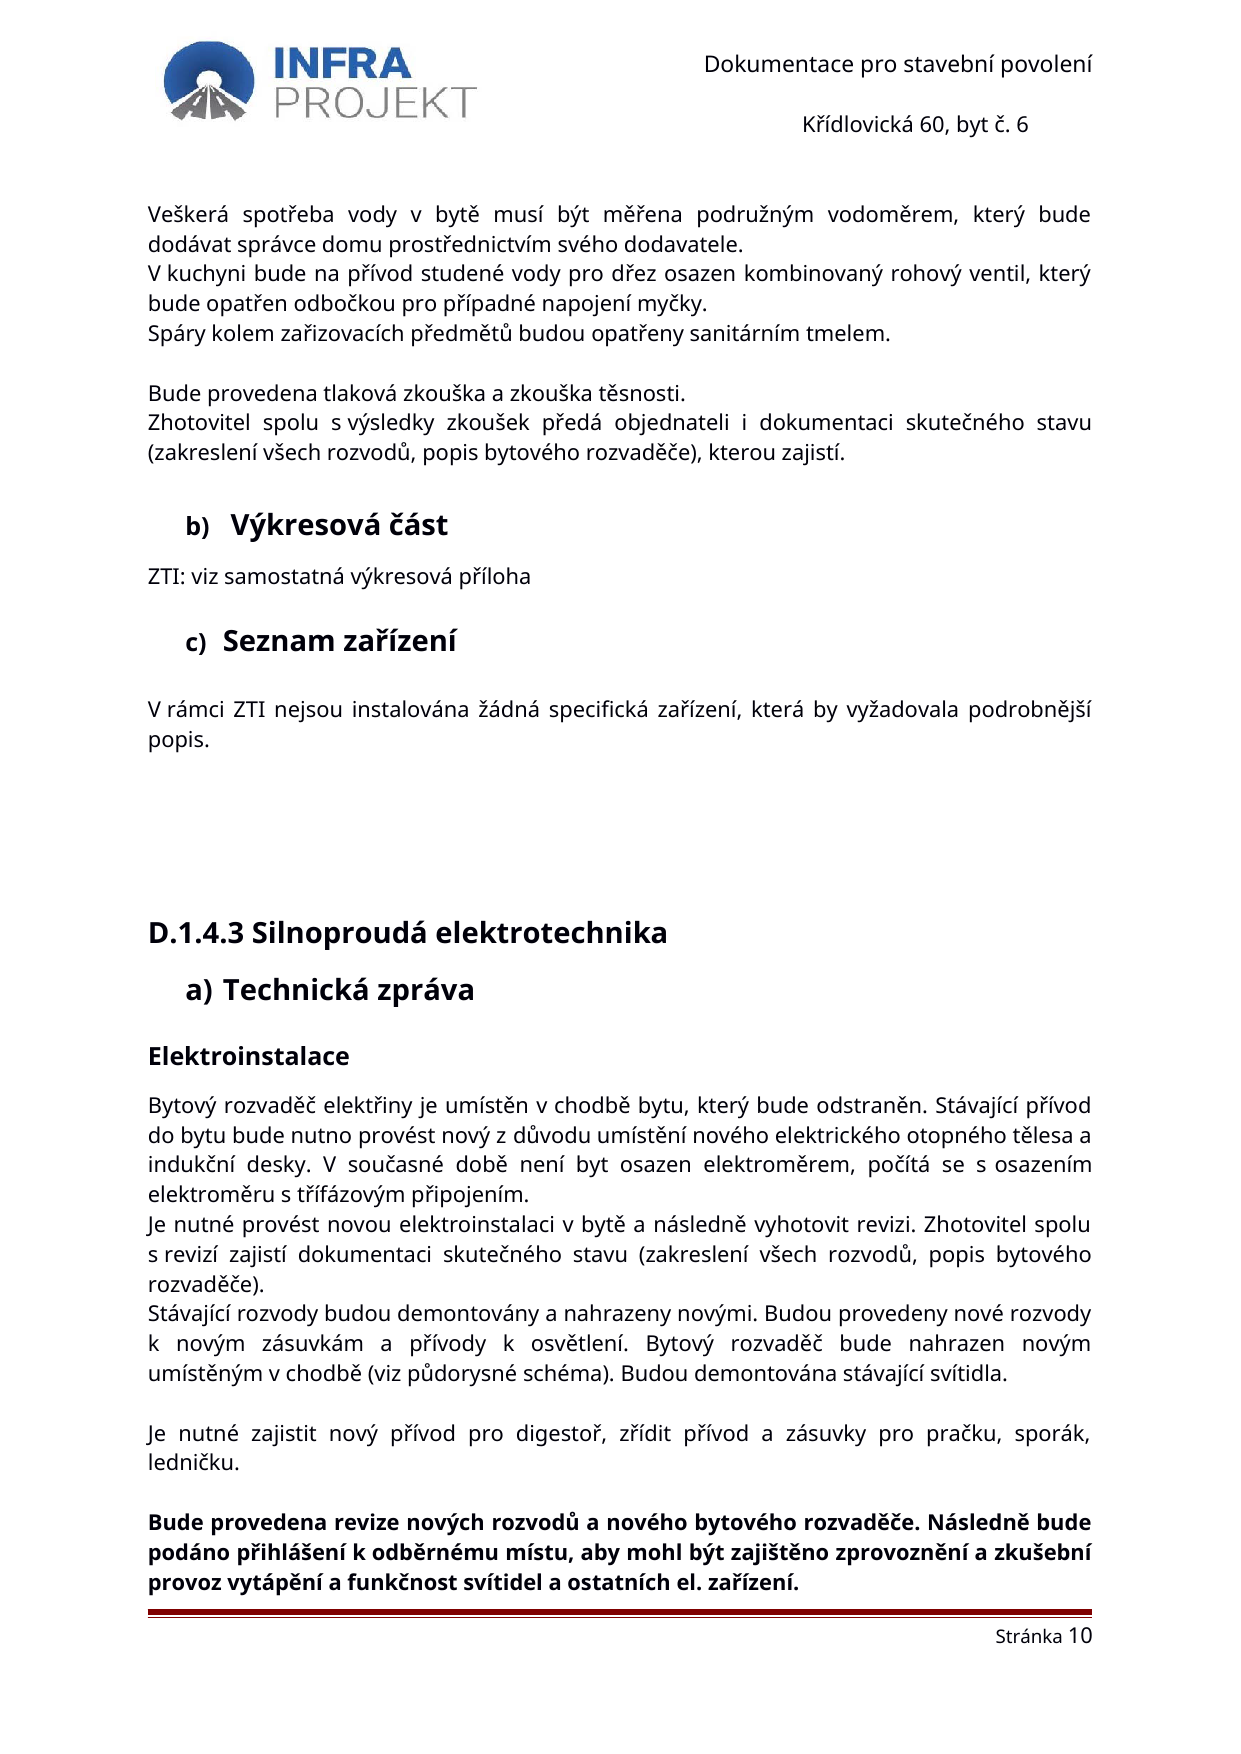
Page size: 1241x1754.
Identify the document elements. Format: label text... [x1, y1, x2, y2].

text Bude provedena tlaková zkouška a zkouška těsnosti. [148, 378, 1092, 407]
text Spáry kolem zařizovacích předmětů budou opatřeny sanitárním tmelem. [148, 318, 1092, 348]
text Bude provedena revize nových rozvodů a nového bytového rozvaděče. Následně bude podáno přihlášení k odběrnému místu, aby mohl být zajištěno zprovoznění a zkušební provoz vytápění a funkčnost svítidel a ostatních el. zařízení. [148, 1507, 1092, 1596]
list Seznam zařízení [185, 620, 1092, 660]
text D.1.4.3 Silnoproudá elektrotechnika [148, 912, 1092, 952]
text Je nutné zajistit nový přívod pro digestoř, zřídit přívod a zásuvky pro pračku, sporák, ledničku. [148, 1417, 1092, 1477]
text Stávající rozvody budou demontovány a nahrazeny novými. Budou provedeny nové rozvody k novým zásuvkám a přívody k osvětlení. Bytový rozvaděč bude nahrazen novým umístěným v chodbě (viz půdorysné schéma). Budou demontována stávající svítidla. [148, 1298, 1092, 1388]
text Veškerá spotřeba vody v bytě musí být měřena podružným vodoměrem, který bude dodávat správce domu prostřednictvím svého dodavatele. [148, 199, 1092, 258]
text Bytový rozvaděč elektřiny je umístěn v chodbě bytu, který bude odstraněn. Stávající přívod do bytu bude nutno provést nový z důvodu umístění nového elektrického otopného tělesa a indukční desky. V současné době není byt osazen elektroměrem, počítá se s osazením elektroměru s třífázovým připojením. [148, 1090, 1092, 1209]
list Výkresová část [185, 504, 1092, 543]
text Zhotovitel spolu s výsledky zkoušek předá objednateli i dokumentaci skutečného stavu (zakreslení všech rozvodů, popis bytového rozvaděče), kterou zajistí. [148, 407, 1092, 467]
text Elektroinstalace [148, 1039, 1092, 1073]
text ZTI: viz samostatná výkresová příloha [148, 561, 1092, 590]
list Technická zpráva [185, 969, 1092, 1009]
text V kuchyni bude na přívod studené vody pro dřez osazen kombinovaný rohový ventil, který bude opatřen odbočkou pro případné napojení myčky. [148, 258, 1092, 318]
text V rámci ZTI nejsou instalována žádná specifická zařízení, která by vyžadovala podrobnější popis. [148, 694, 1092, 754]
text Je nutné provést novou elektroinstalaci v bytě a následně vyhotovit revizi. Zhotovitel spolu s revizí zajistí dokumentaci skutečného stavu (zakreslení všech rozvodů, popis bytového rozvaděče). [148, 1209, 1092, 1298]
